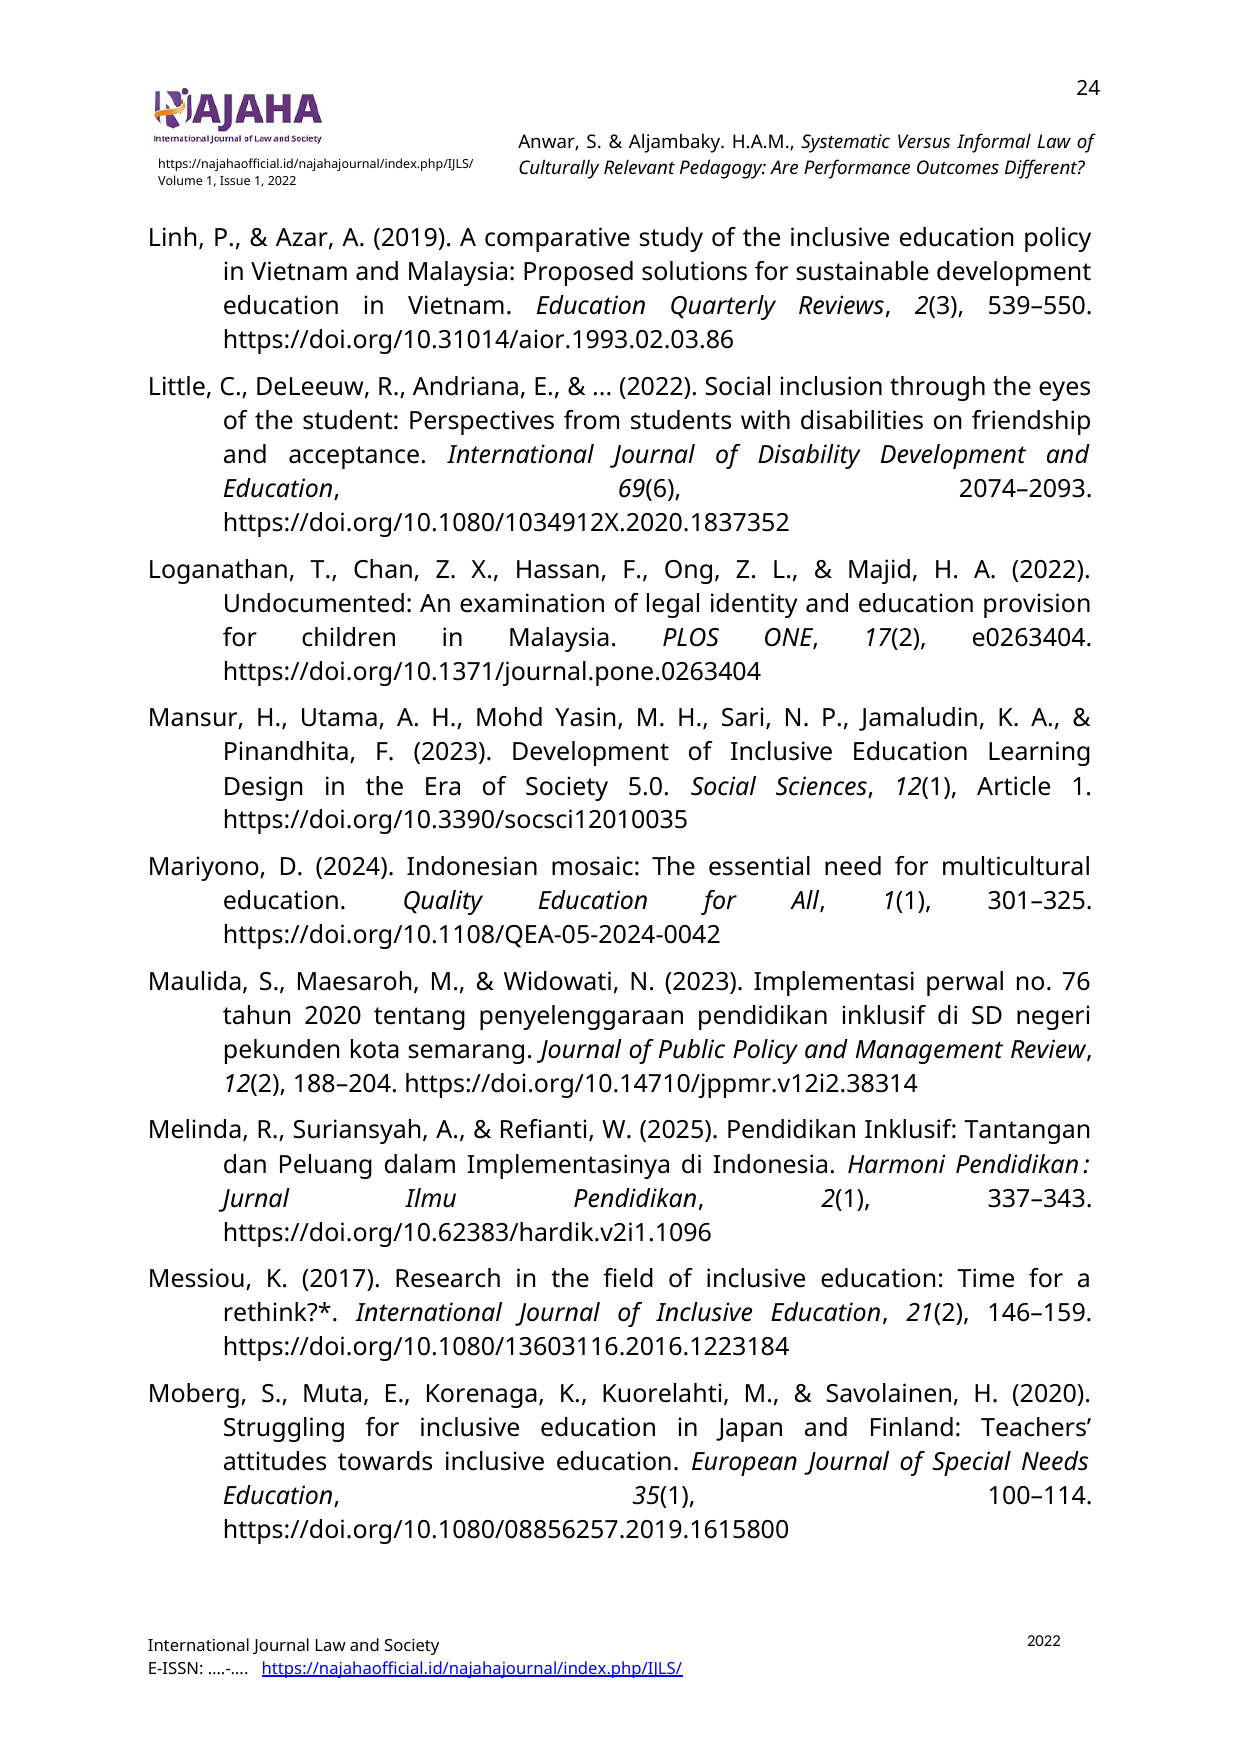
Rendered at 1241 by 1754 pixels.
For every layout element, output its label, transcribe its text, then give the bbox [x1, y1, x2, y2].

picture [147, 75, 327, 158]
text Loganathan, T., Chan, Z. X., Hassan, F., Ong, Z. L., & Majid, H. A. (2022). Undocumented: An examination of legal identity and education provision for children in Malaysia. PLOS ONE, 17(2), e0263404. https://doi.org/10.1371/journal.pone.0263404 [148, 551, 1092, 687]
text Linh, P., & Azar, A. (2019). A comparative study of the inclusive education policy in Vietnam and Malaysia: Proposed solutions for sustainable development education in Vietnam. Education Quarterly Reviews, 2(3), 539–550. https://doi.org/10.31014/aior.1993.02.03.86 [148, 220, 1092, 356]
text Mariyono, D. (2024). Indonesian mosaic: The essential need for multicultural education. Quality Education for All, 1(1), 301–325. https://doi.org/10.1108/QEA-05-2024-0042 [148, 849, 1092, 951]
text Maulida, S., Maesaroh, M., & Widowati, N. (2023). Implementasi perwal no. 76 tahun 2020 tentang penyelenggaraan pendidikan inklusif di SD negeri pekunden kota semarang. Journal of Public Policy and Management Review, 12(2), 188–204. https://doi.org/10.14710/jppmr.v12i2.38314 [148, 963, 1092, 1100]
text Melinda, R., Suriansyah, A., & Refianti, W. (2025). Pendidikan Inklusif: Tantangan dan Peluang dalam Implementasinya di Indonesia. Harmoni Pendidikan : Jurnal Ilmu Pendidikan, 2(1), 337–343. https://doi.org/10.62383/hardik.v2i1.1096 [148, 1112, 1092, 1248]
text Messiou, K. (2017). Research in the field of inclusive education: Time for a rethink?*. International Journal of Inclusive Education, 21(2), 146–159. https://doi.org/10.1080/13603116.2016.1223184 [148, 1261, 1092, 1363]
text Moberg, S., Muta, E., Korenaga, K., Kuorelahti, M., & Savolainen, H. (2020). Struggling for inclusive education in Japan and Finland: Teachers’ attitudes towards inclusive education. European Journal of Special Needs Education, 35(1), 100–114. https://doi.org/10.1080/08856257.2019.1615800 [148, 1376, 1092, 1546]
text Mansur, H., Utama, A. H., Mohd Yasin, M. H., Sari, N. P., Jamaludin, K. A., & Pinandhita, F. (2023). Development of Inclusive Education Learning Design in the Era of Society 5.0. Social Sciences, 12(1), Article 1. https://doi.org/10.3390/socsci12010035 [148, 700, 1092, 836]
text Little, C., DeLeeuw, R., Andriana, E., & ... (2022). Social inclusion through the eyes of the student: Perspectives from students with disabilities on friendship and acceptance. International Journal of Disability Development and Education, 69(6), 2074–2093. https://doi.org/10.1080/1034912X.2020.1837352 [148, 368, 1092, 539]
